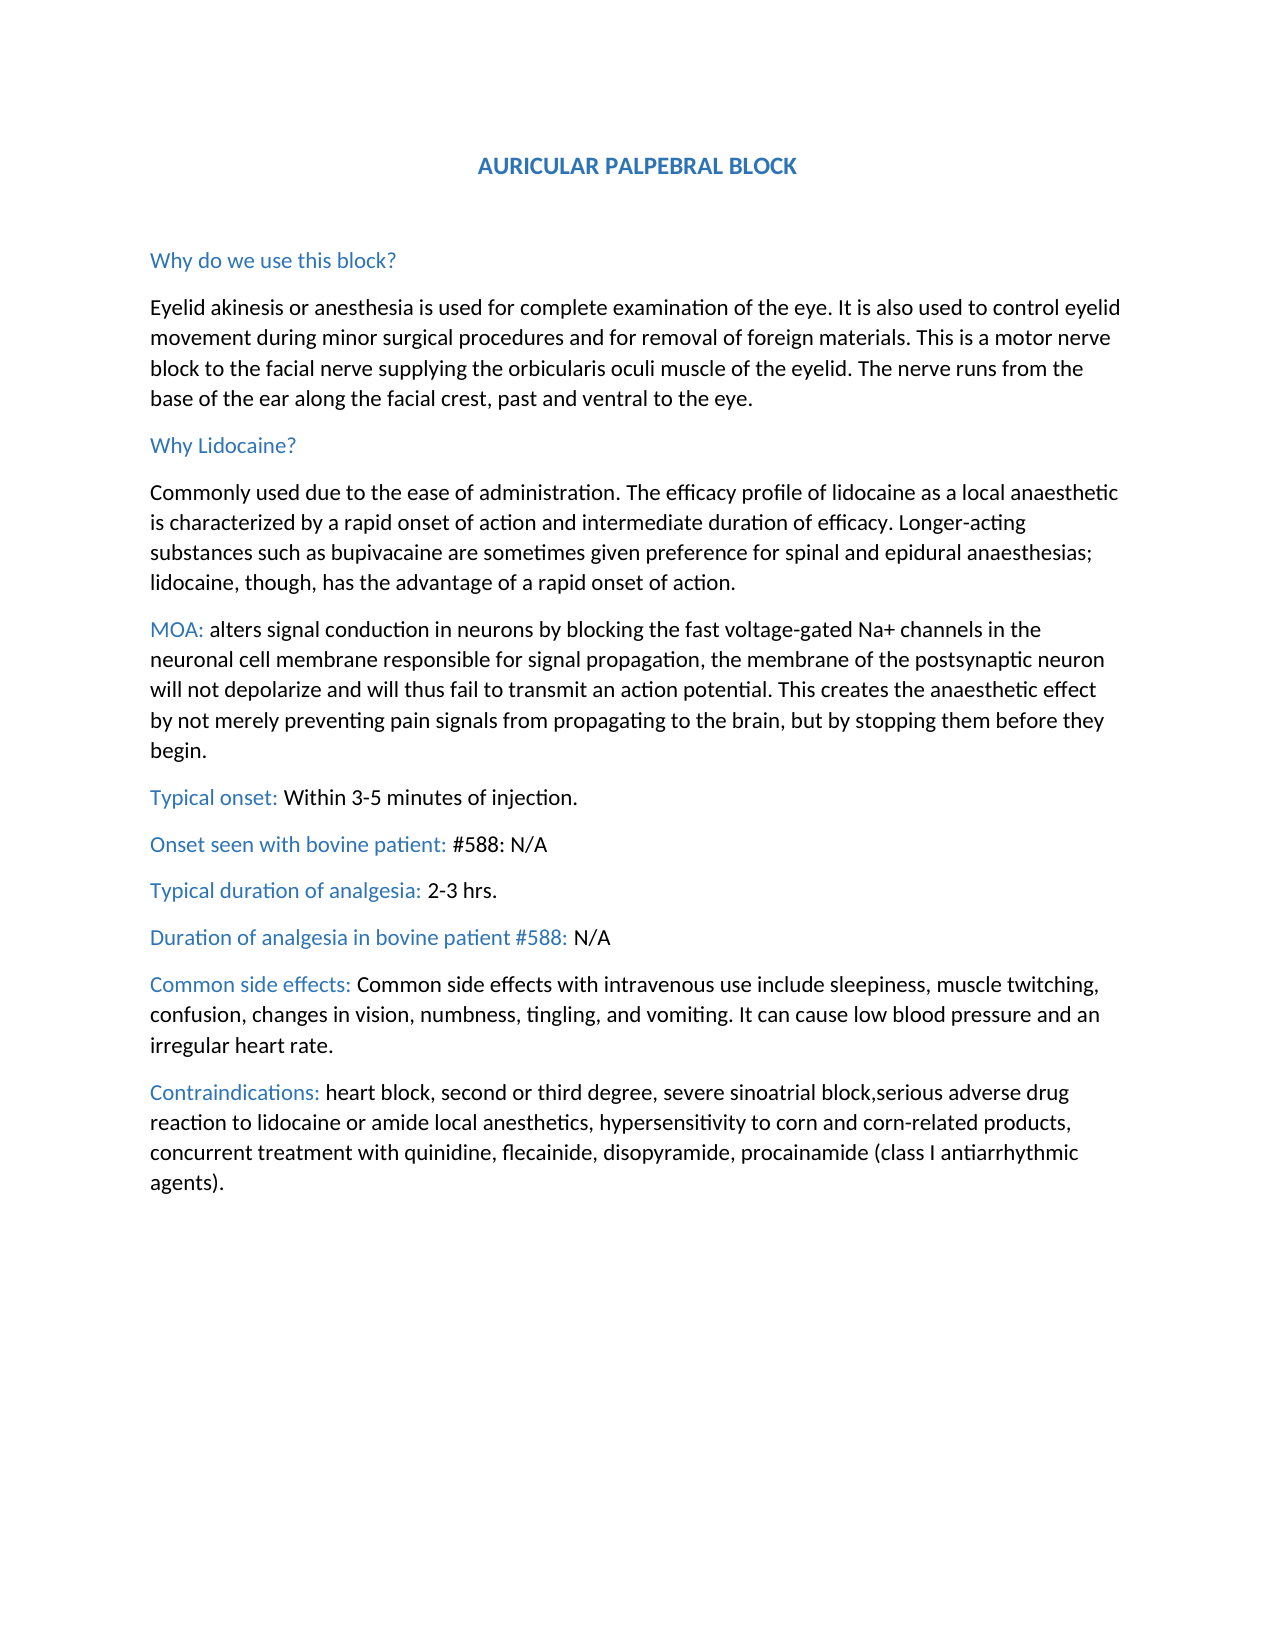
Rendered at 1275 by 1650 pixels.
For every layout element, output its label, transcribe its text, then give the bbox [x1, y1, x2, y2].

text Eyelid akinesis or anesthesia is used for complete examination of the eye. It is also used to control eyelid movement during minor surgical procedures and for removal of foreign materials. This is a motor nerve block to the facial nerve supplying the orbicularis oculi muscle of the eyelid. The nerve runs from the base of the ear along the facial crest, past and ventral to the eye. [150, 293, 1125, 412]
text Common side effects: Common side effects with intravenous use include sleepiness, muscle twitching, confusion, changes in vision, numbness, tingling, and vomiting. It can cause low blood pressure and an irregular heart rate. [150, 970, 1125, 1059]
text Contraindications: heart block, second or third degree, severe sinoatrial block,serious adverse drug reaction to lidocaine or amide local anesthetics, hypersensitivity to corn and corn-related products, concurrent treatment with quinidine, flecainide, disopyramide, procainamide (class I antiarrhythmic agents). [150, 1078, 1125, 1196]
text Typical duration of analgesia: 2-3 hrs. [150, 877, 1125, 905]
text AURICULAR PALPEBRAL BLOCK [150, 150, 1125, 181]
text Why do we use this block? [150, 246, 1125, 274]
text Why Lidocaine? [150, 431, 1125, 459]
text Typical onset: Within 3-5 minutes of injection. [150, 783, 1125, 811]
text MOA: alters signal conduction in neurons by blocking the fast voltage-gated Na+ channels in the neuronal cell membrane responsible for signal propagation, the membrane of the postsynaptic neuron will not depolarize and will thus fail to transmit an action potential. This creates the anaesthetic effect by not merely preventing pain signals from propagating to the brain, but by stopping them before they begin. [150, 615, 1125, 764]
text Duration of analgesia in bovine patient #588: N/A [150, 923, 1125, 952]
text Commonly used due to the ease of administration. The efficacy profile of lidocaine as a local anaesthetic is characterized by a rapid onset of action and intermediate duration of efficacy. Longer-acting substances such as bupivacaine are sometimes given preference for spinal and epidural anaesthesias; lidocaine, though, has the advantage of a rapid onset of action. [150, 478, 1125, 596]
text Onset seen with bovine patient: #588: N/A [150, 830, 1125, 858]
